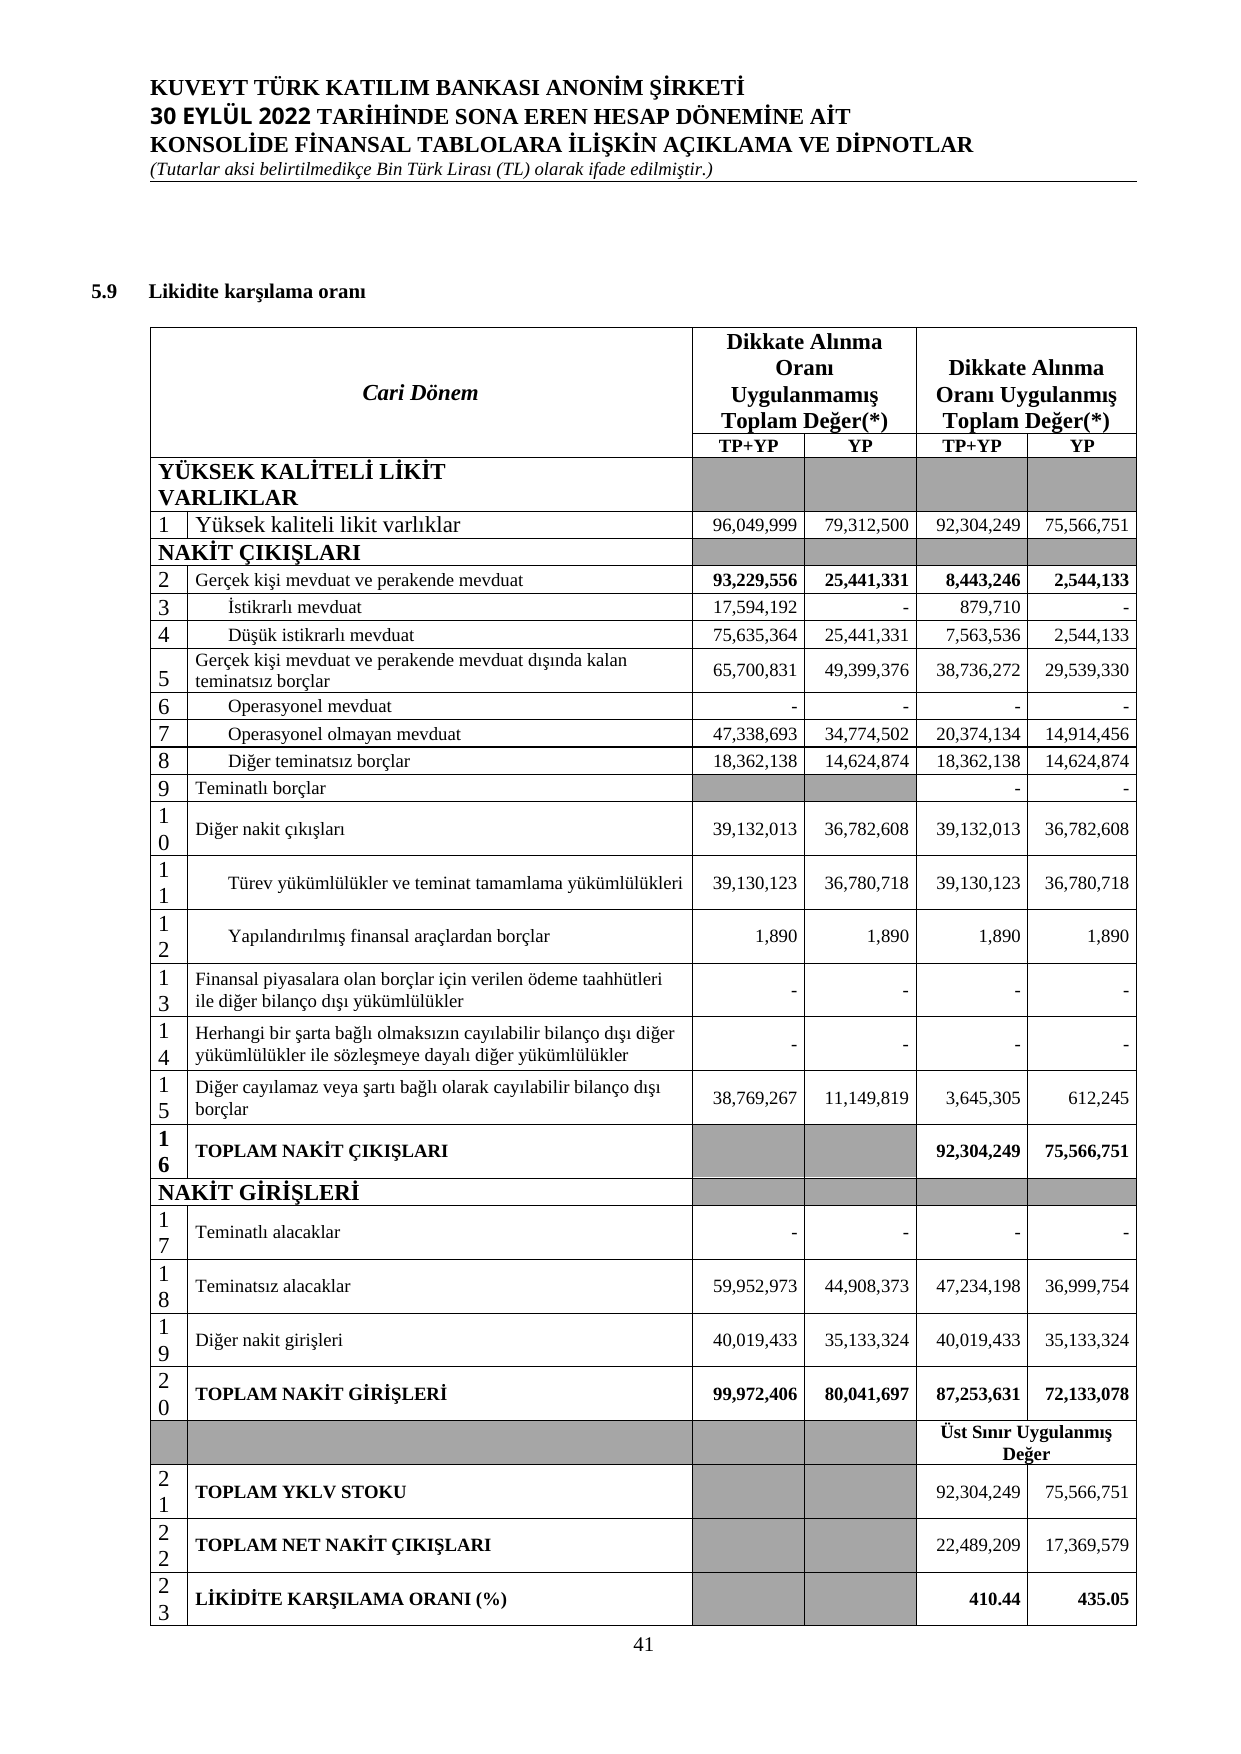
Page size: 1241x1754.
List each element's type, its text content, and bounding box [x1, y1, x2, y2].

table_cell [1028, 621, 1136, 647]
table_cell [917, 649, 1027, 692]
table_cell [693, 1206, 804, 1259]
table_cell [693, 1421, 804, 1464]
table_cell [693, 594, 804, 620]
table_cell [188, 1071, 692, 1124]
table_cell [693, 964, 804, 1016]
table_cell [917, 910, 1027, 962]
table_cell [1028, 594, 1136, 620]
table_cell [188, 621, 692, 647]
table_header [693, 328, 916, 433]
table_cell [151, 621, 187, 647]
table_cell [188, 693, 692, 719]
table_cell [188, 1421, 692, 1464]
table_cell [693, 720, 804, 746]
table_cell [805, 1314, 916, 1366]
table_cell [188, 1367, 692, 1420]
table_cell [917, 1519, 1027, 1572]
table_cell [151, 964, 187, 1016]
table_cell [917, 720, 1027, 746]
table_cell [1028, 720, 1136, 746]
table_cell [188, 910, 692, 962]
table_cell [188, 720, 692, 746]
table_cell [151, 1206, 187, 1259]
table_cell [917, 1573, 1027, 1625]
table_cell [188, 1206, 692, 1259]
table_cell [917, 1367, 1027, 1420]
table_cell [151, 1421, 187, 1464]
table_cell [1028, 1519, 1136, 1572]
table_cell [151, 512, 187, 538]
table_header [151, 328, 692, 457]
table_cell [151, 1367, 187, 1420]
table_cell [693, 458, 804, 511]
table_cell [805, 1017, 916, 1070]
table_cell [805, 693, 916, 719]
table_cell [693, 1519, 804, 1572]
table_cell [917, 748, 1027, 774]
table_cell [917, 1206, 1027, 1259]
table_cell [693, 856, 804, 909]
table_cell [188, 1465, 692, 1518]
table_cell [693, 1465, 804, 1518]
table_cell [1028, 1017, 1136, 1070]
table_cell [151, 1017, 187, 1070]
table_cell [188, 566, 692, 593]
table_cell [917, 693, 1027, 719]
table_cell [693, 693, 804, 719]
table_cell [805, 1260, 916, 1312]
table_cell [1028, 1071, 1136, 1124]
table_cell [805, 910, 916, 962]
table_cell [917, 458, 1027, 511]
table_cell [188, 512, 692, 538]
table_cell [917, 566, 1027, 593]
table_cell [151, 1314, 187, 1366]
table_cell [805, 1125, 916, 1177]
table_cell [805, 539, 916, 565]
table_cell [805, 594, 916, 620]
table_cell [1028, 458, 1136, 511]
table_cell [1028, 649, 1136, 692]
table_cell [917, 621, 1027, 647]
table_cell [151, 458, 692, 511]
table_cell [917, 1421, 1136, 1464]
text 5.9 Likidite karşılama oranı [91, 279, 1137, 303]
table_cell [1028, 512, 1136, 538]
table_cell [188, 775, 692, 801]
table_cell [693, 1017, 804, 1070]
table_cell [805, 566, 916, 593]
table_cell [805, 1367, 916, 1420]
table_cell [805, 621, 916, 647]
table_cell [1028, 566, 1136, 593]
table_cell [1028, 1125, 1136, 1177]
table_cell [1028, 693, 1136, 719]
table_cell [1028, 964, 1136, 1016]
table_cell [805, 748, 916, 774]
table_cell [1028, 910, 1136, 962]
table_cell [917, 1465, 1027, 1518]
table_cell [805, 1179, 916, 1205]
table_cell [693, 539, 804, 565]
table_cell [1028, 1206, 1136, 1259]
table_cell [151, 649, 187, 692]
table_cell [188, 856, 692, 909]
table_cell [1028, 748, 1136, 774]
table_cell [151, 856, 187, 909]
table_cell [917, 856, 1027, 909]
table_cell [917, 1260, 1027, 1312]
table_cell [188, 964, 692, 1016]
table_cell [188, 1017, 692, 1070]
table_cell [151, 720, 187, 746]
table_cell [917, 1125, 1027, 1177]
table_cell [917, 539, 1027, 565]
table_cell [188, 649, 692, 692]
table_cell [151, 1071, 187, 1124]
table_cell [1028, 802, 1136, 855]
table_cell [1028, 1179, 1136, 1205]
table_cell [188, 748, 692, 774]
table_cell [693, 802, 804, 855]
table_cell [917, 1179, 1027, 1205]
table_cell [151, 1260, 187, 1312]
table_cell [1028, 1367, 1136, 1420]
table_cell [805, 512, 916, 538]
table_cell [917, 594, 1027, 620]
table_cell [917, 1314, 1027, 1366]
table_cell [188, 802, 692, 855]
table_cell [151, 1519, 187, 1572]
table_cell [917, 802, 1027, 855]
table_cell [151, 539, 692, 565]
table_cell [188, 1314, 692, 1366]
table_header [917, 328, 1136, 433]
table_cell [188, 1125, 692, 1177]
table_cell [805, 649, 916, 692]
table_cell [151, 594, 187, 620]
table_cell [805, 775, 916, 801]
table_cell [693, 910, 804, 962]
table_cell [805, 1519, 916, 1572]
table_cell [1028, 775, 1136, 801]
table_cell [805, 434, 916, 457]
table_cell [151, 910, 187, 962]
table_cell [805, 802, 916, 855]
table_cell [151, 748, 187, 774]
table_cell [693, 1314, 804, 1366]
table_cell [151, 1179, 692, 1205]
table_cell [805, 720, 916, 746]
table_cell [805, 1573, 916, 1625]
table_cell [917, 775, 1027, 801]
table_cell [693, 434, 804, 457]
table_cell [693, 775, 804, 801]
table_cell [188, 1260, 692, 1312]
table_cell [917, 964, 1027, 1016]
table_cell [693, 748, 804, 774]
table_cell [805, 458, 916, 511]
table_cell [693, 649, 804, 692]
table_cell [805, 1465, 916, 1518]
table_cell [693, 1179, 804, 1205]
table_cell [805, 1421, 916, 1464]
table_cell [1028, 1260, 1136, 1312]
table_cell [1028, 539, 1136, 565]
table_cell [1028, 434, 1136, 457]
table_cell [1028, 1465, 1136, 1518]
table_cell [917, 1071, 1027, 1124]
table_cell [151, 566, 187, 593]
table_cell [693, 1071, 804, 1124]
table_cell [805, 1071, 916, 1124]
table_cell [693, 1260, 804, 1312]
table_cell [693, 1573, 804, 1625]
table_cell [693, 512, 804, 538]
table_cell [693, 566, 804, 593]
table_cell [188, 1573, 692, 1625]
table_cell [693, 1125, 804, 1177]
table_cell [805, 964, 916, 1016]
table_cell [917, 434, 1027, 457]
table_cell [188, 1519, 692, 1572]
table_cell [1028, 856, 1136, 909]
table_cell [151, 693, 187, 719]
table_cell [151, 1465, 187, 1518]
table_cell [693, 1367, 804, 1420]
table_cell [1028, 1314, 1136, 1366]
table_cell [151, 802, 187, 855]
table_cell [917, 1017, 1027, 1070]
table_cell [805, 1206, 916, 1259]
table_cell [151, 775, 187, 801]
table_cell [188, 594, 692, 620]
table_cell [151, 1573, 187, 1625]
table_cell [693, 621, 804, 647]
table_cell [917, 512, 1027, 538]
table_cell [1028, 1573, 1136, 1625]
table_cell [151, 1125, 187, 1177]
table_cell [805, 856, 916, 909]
